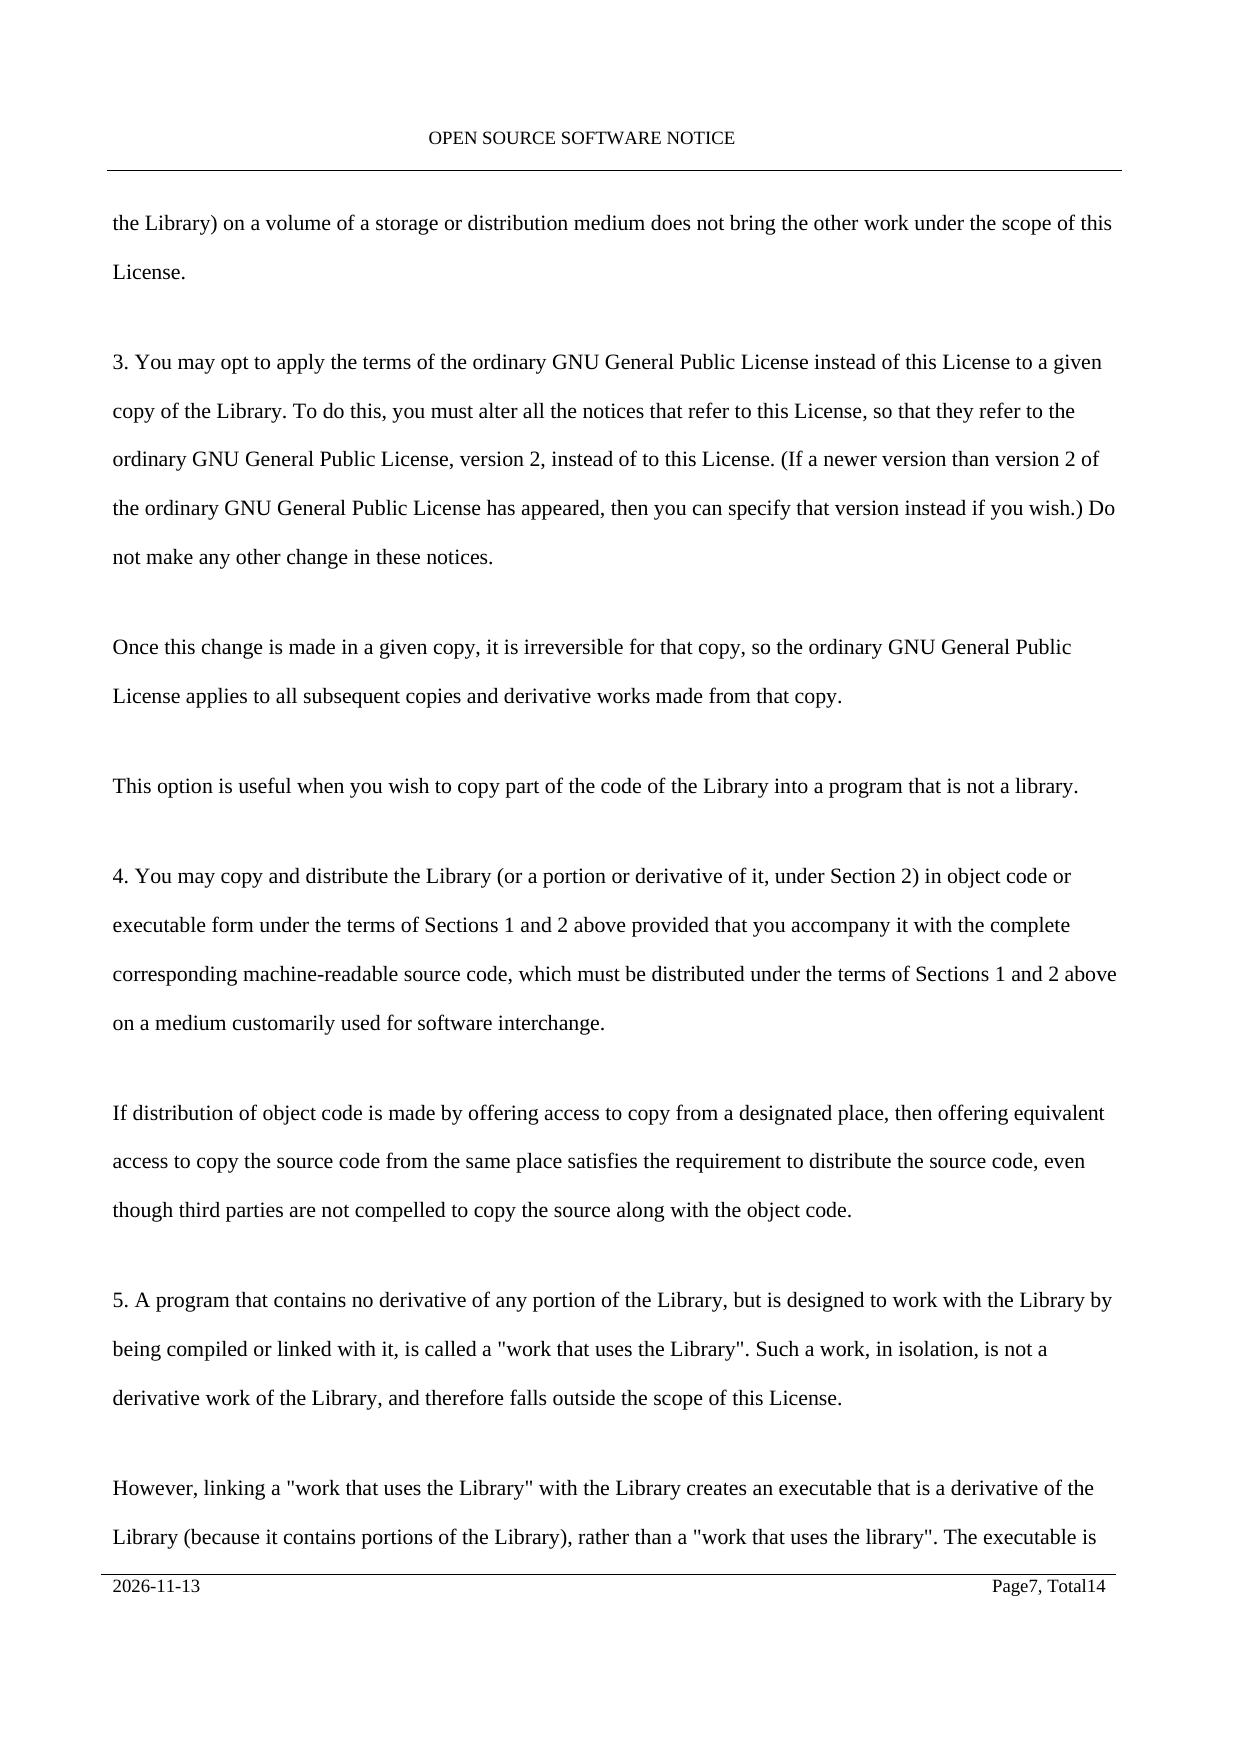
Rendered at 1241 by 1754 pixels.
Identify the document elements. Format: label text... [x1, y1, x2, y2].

text 5. A program that contains no derivative of any portion of the Library, but is designed to work with the Library by being compiled or linked with it, is called a "work that uses the Library". Such a work, in isolation, is not a derivative work of the Library, and therefore falls outside the scope of this License. [112, 1284, 1128, 1414]
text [112, 206, 1128, 288]
text If distribution of object code is made by offering access to copy from a designated place, then offering equivalent access to copy the source code from the same place satisfies the requirement to distribute the source code, even though third parties are not compelled to copy the source along with the object code. [112, 1096, 1128, 1226]
text 3. You may opt to apply the terms of the ordinary GNU General Public License instead of this License to a given copy of the Library. To do this, you must alter all the notices that refer to this License, so that they refer to the ordinary GNU General Public License, version 2, instead of to this License. (If a newer version than version 2 of the ordinary GNU General Public License has appeared, then you can specify that version instead if you wish.) Do not make any other change in these notices. [112, 345, 1128, 573]
text 4. You may copy and distribute the Library (or a portion or derivative of it, under Section 2) in object code or executable form under the terms of Sections 1 and 2 above provided that you accompany it with the complete corresponding machine-readable source code, which must be distributed under the terms of Sections 1 and 2 above on a medium customarily used for software interchange. [112, 860, 1128, 1038]
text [112, 1472, 1128, 1553]
text Once this change is made in a given copy, it is irreversible for that copy, so the ordinary GNU General Public License applies to all subsequent copies and derivative works made from that copy. [112, 631, 1128, 712]
text This option is useful when you wish to copy part of the code of the Library into a program that is not a library. [112, 769, 1128, 802]
